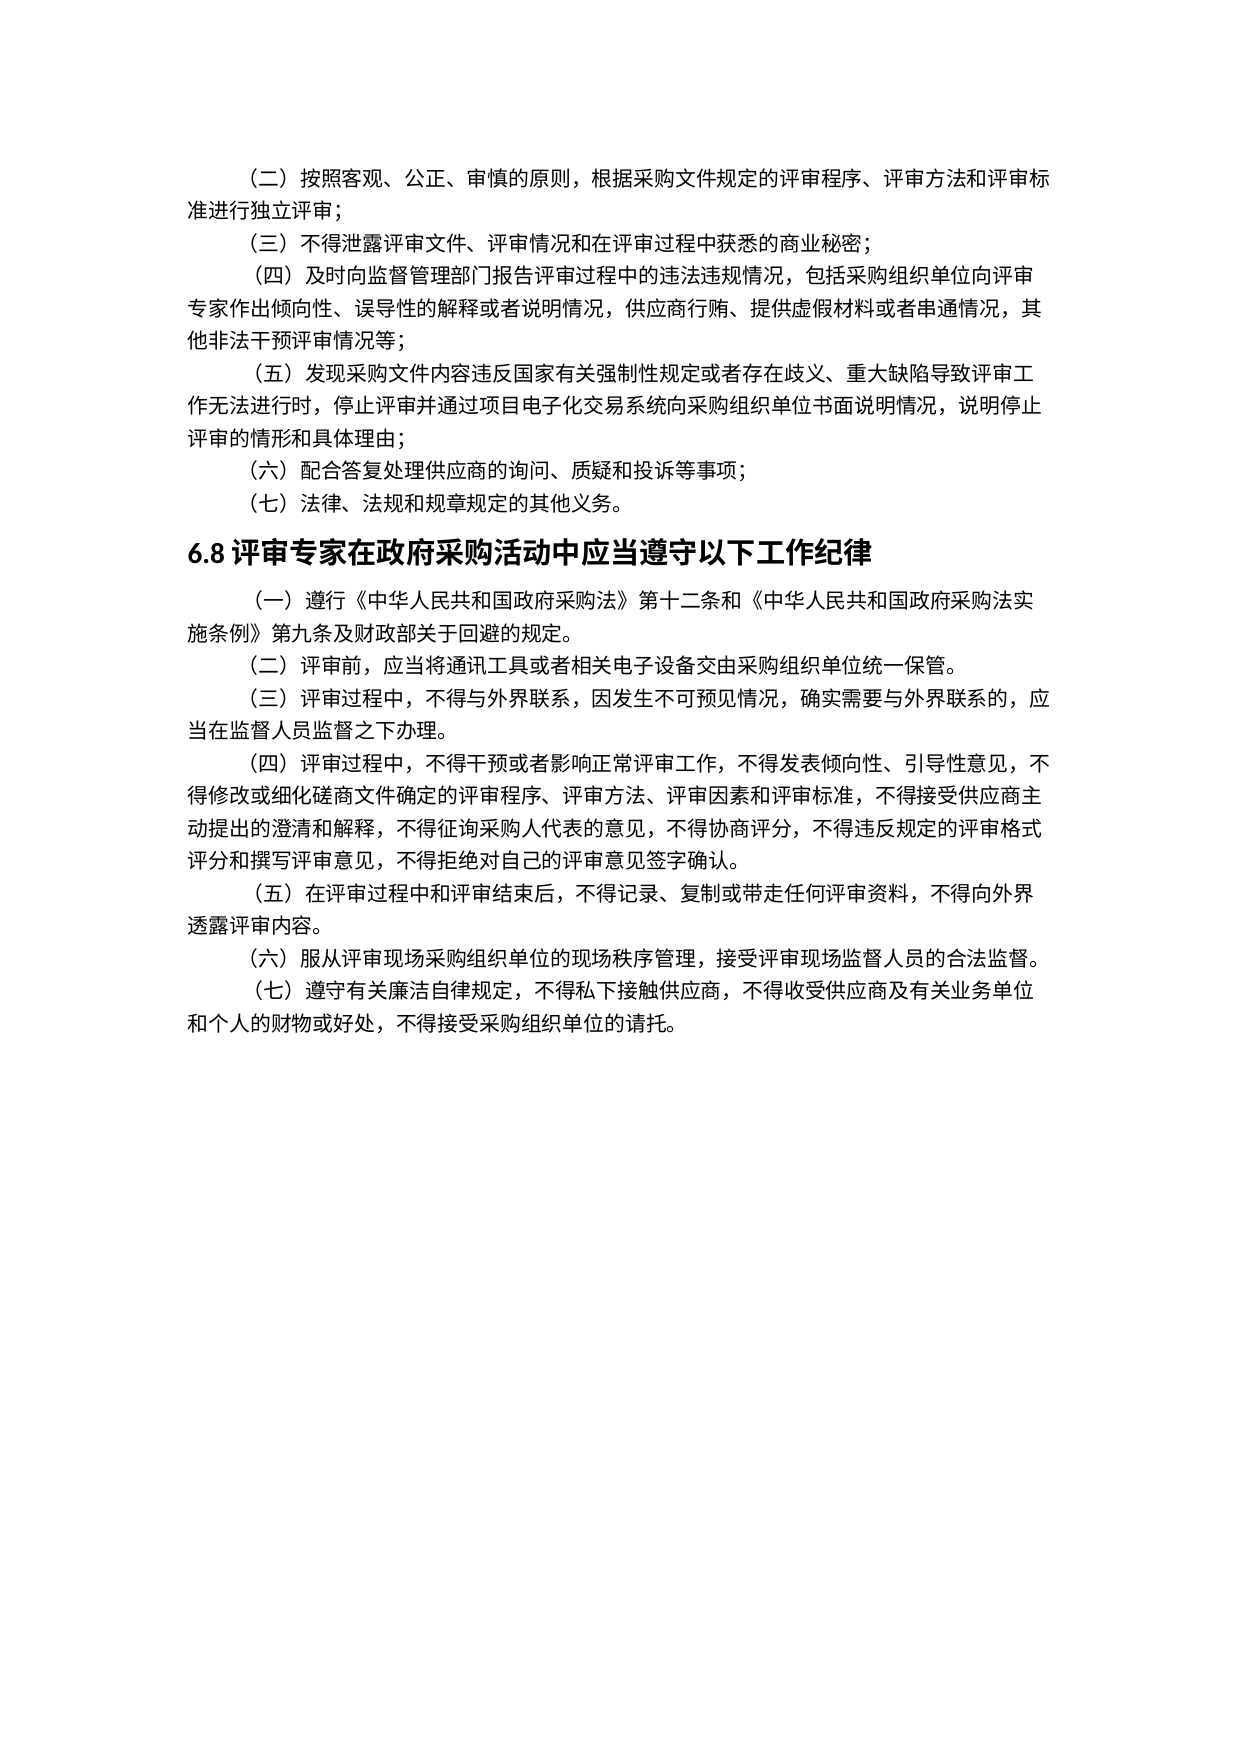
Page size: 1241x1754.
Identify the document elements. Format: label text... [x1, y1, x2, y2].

text （四）评审过程中，不得干预或者影响正常评审工作，不得发表倾向性、引导性意见，不得修改或细化磋商文件确定的评审程序、评审方法、评审因素和评审标准，不得接受供应商主动提出的澄清和解释，不得征询采购人代表的意见，不得协商评分，不得违反规定的评审格式评分和撰写评审意见，不得拒绝对自己的评审意见签字确认。 [187, 747, 1053, 877]
text （七）遵守有关廉洁自律规定，不得私下接触供应商，不得收受供应商及有关业务单位和个人的财物或好处，不得接受采购组织单位的请托。 [187, 974, 1053, 1039]
text （五）在评审过程中和评审结束后，不得记录、复制或带走任何评审资料，不得向外界透露评审内容。 [187, 877, 1053, 942]
text （三）评审过程中，不得与外界联系，因发生不可预见情况，确实需要与外界联系的，应当在监督人员监督之下办理。 [187, 682, 1053, 747]
text （七）法律、法规和规章规定的其他义务。 [187, 487, 1053, 519]
text （二）按照客观、公正、审慎的原则，根据采购文件规定的评审程序、评审方法和评审标准进行独立评审； [187, 162, 1053, 227]
text （五）发现采购文件内容违反国家有关强制性规定或者存在歧义、重大缺陷导致评审工作无法进行时，停止评审并通过项目电子化交易系统向采购组织单位书面说明情况，说明停止评审的情形和具体理由； [187, 357, 1053, 454]
text 6.8评审专家在政府采购活动中应当遵守以下工作纪律 [187, 519, 1053, 584]
text （四）及时向监督管理部门报告评审过程中的违法违规情况，包括采购组织单位向评审专家作出倾向性、误导性的解释或者说明情况，供应商行贿、提供虚假材料或者串通情况，其他非法干预评审情况等； [187, 259, 1053, 357]
text （一）遵行《中华人民共和国政府采购法》第十二条和《中华人民共和国政府采购法实施条例》第九条及财政部关于回避的规定。 [187, 584, 1053, 649]
text （三）不得泄露评审文件、评审情况和在评审过程中获悉的商业秘密； [187, 227, 1053, 259]
text （六）服从评审现场采购组织单位的现场秩序管理，接受评审现场监督人员的合法监督。 [187, 942, 1053, 974]
text （六）配合答复处理供应商的询问、质疑和投诉等事项； [187, 454, 1053, 487]
text （二）评审前，应当将通讯工具或者相关电子设备交由采购组织单位统一保管。 [187, 649, 1053, 682]
